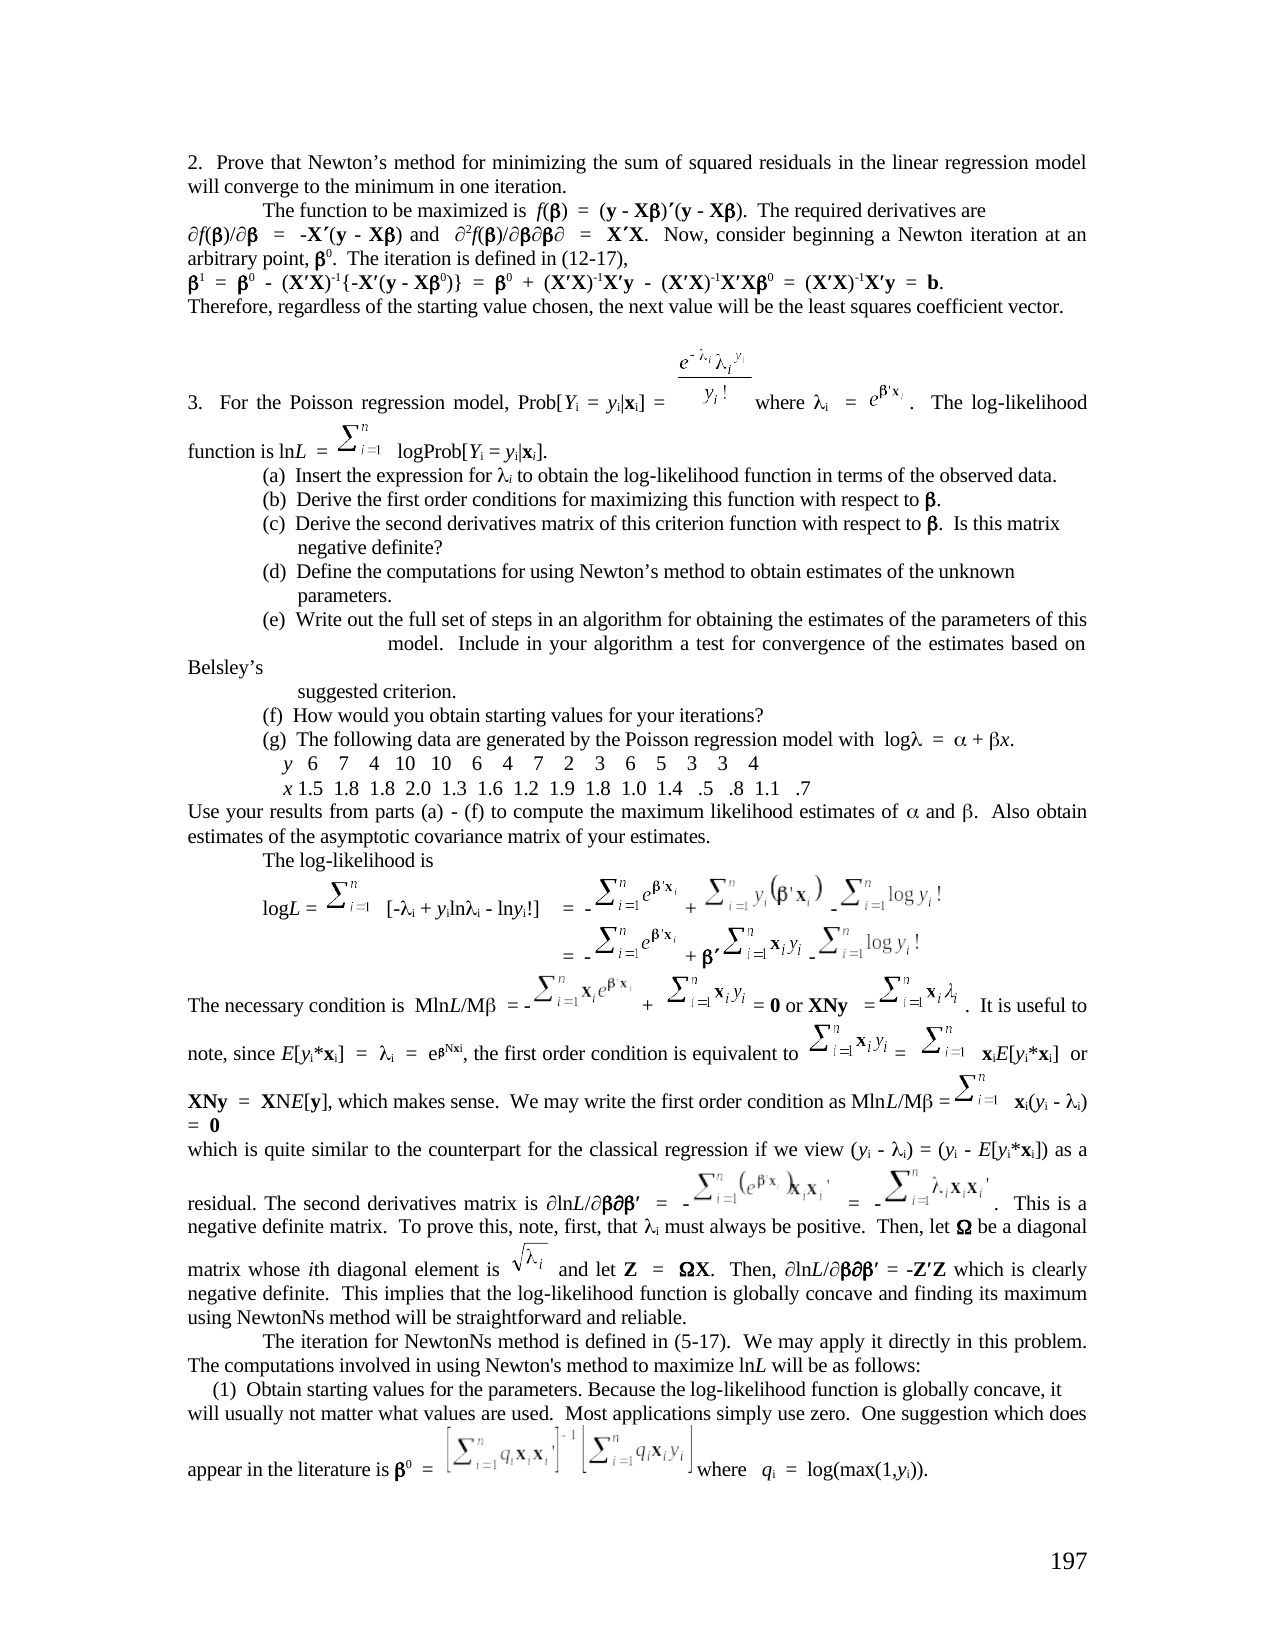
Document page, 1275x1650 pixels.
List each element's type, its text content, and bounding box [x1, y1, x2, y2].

text The function to be maximized is f() = (y - X)(y - X). The required derivatives are [187, 198, 1087, 222]
text (a) Insert the expression for i to obtain the log-likelihood function in terms of the observed data. [187, 463, 1087, 487]
text (c) Derive the second derivatives matrix of this criterion function with respect to . Is this matrix [187, 511, 1087, 535]
text parameters. [187, 583, 1087, 607]
text suggested criterion. [187, 679, 1087, 703]
text 2. Prove that ’s method for minimizing the sum of squared residuals in the linear regression model will converge to the minimum in one iteration. [187, 150, 1087, 198]
text The necessary condition is MlnL/M = -+ = 0 or XNy =. It is useful to note, since E[yi*xi] = i = eNxi, the first order condition is equivalent to = xiE[yi*xi] or XNy = XNE[y], which makes sense. We may write the first order condition as MlnL/M =xi(yi - i) = 0 [187, 968, 1087, 1137]
text (g) The following data are generated by the Poisson regression model with log = + x. [187, 727, 1087, 751]
text (d) Define the computations for using ’s method to obtain estimates of the unknown [187, 559, 1087, 583]
text (f) How would you obtain starting values for your iterations? [187, 703, 1087, 727]
text = -+ - [187, 920, 1087, 968]
text The iteration for NewtonNs method is defined in (5-17). We may apply it directly in this problem. The computations involved in using 's method to maximize lnL will be as follows: [187, 1329, 1087, 1377]
text (b) Derive the first order conditions for maximizing this function with respect to . [187, 487, 1087, 511]
text Therefore, regardless of the starting value chosen, the next value will be the least squares coefficient vector. [187, 294, 1087, 318]
text y 6 7 4 10 10 6 4 7 2 3 6 5 3 3 4 [187, 751, 1087, 775]
text The log-likelihood is [187, 848, 1087, 872]
text x 1.5 1.8 1.8 2.0 1.3 1.6 1.2 1.9 1.8 1.0 1.4 .5 .8 1.1 .7 [187, 775, 1087, 799]
text logL = [-i + yilni - lnyi!] = -+ - [187, 872, 1087, 920]
text Use your results from parts (a) - (f) to compute the maximum likelihood estimates of and . Also obtain estimates of the asymptotic covariance matrix of your estimates. [187, 799, 1087, 848]
text f()/ = -X(y - X) and 2f()/ = XX. Now, consider beginning a iteration at an arbitrary point, 0. The iteration is defined in (12-17), [187, 222, 1087, 270]
text 1 = 0 - (X′X)-1{-X′(y - X0)} = 0 + (X′X)-1X′y - (X′X)-1X′X0 = (X′X)-1X′y = b. [187, 270, 1087, 294]
text which is quite similar to the counterpart for the classical regression if we view (yi - i) = (yi - E[yi*xi]) as a residual. The second derivatives matrix is lnL/′ = - = -. This is a negative definite matrix. To prove this, note, first, that i must always be positive. Then, let be a diagonal matrix whose ith diagonal element is and let Z = X. Then, lnL/′ = -Z′Z which is clearly negative definite. This implies that the log-likelihood function is globally concave and finding its maximum using NewtonNs method will be straightforward and reliable. [187, 1137, 1087, 1329]
text will usually not matter what values are used. Most applications simply use zero. One suggestion which does appear in the literature is 0 = where qi = log(max(1,yi)). [187, 1401, 1087, 1481]
text negative definite? [187, 535, 1087, 559]
text (1) Obtain starting values for the parameters. Because the log-likelihood function is globally concave, it [187, 1377, 1087, 1401]
text 3. For the Poisson regression model, Prob[Yi = yi|xi] = where i = . The log-likelihood function is lnL = logProb[Yi = yi|xi]. [187, 342, 1087, 463]
text (e) Write out the full set of steps in an algorithm for obtaining the estimates of the parameters of this model. Include in your algorithm a test for convergence of the estimates based on Belsley’s [187, 607, 1087, 679]
